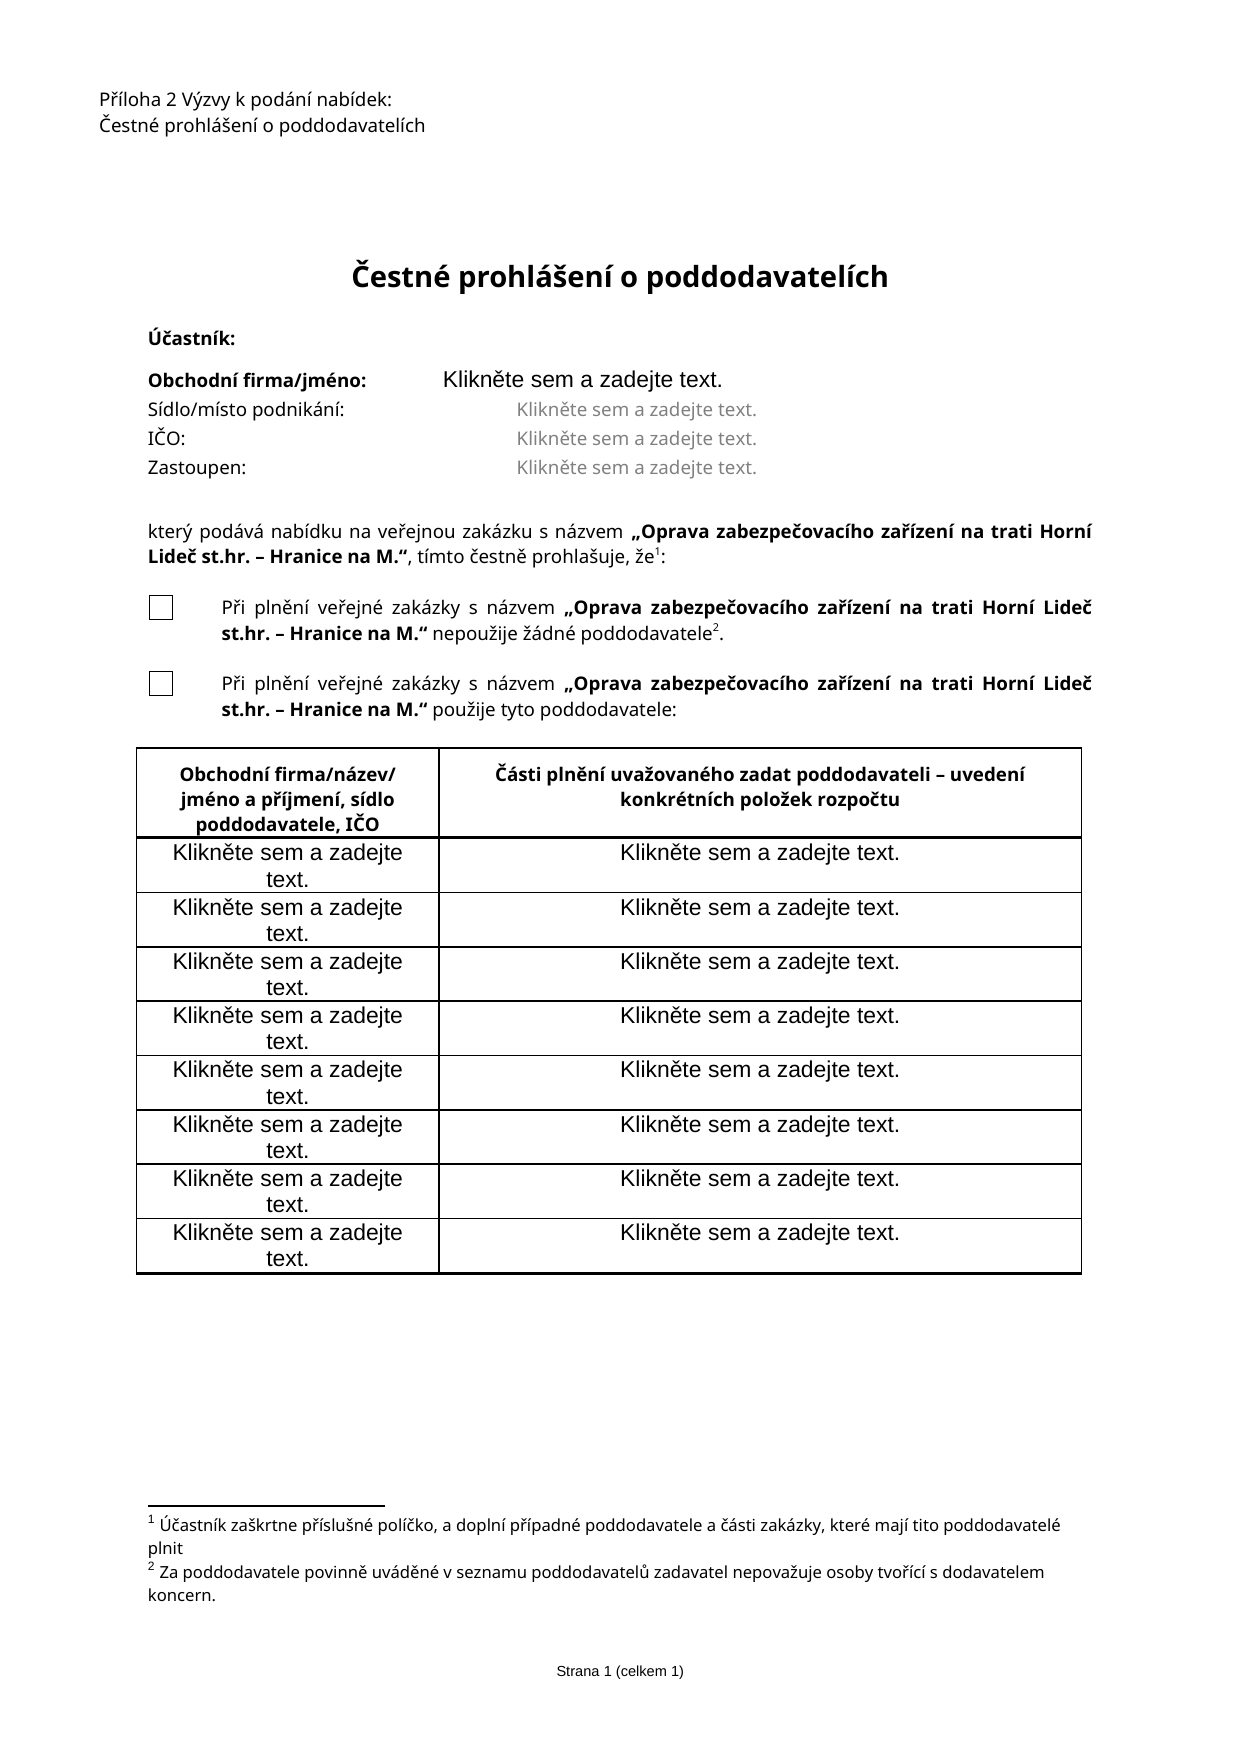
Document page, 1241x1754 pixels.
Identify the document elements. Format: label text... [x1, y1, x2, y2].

text Sídlo/místo podnikání: [148, 393, 1093, 422]
text Obchodní firma/jméno: [148, 364, 1093, 393]
title Čestné prohlášení o poddodavatelích [148, 256, 1093, 296]
text Při plnění veřejné zakázky s názvem „Oprava zabezpečovacího zařízení na trati Horní Lideč st.hr. – Hranice na M.“ použije tyto poddodavatele: [148, 670, 1093, 721]
text Při plnění veřejné zakázky s názvem „Oprava zabezpečovacího zařízení na trati Horní Lideč st.hr. – Hranice na M.“ nepoužije žádné poddodavatele. [148, 594, 1093, 645]
text který podává nabídku na veřejnou zakázku s názvem „Oprava zabezpečovacího zařízení na trati Horní Lideč st.hr. – Hranice na M.“, tímto čestně prohlašuje, že: [148, 518, 1093, 569]
table_header Části plnění uvažovaného zadat poddodavateli – uvedení konkrétních položek rozpočtu [440, 749, 1081, 836]
table_header Obchodní firma/název/ jméno a příjmení, sídlo poddodavatele, IČO [137, 749, 438, 836]
text Zastoupen: [148, 451, 1093, 480]
text Účastník: [148, 321, 1093, 352]
text IČO: [148, 422, 1093, 451]
